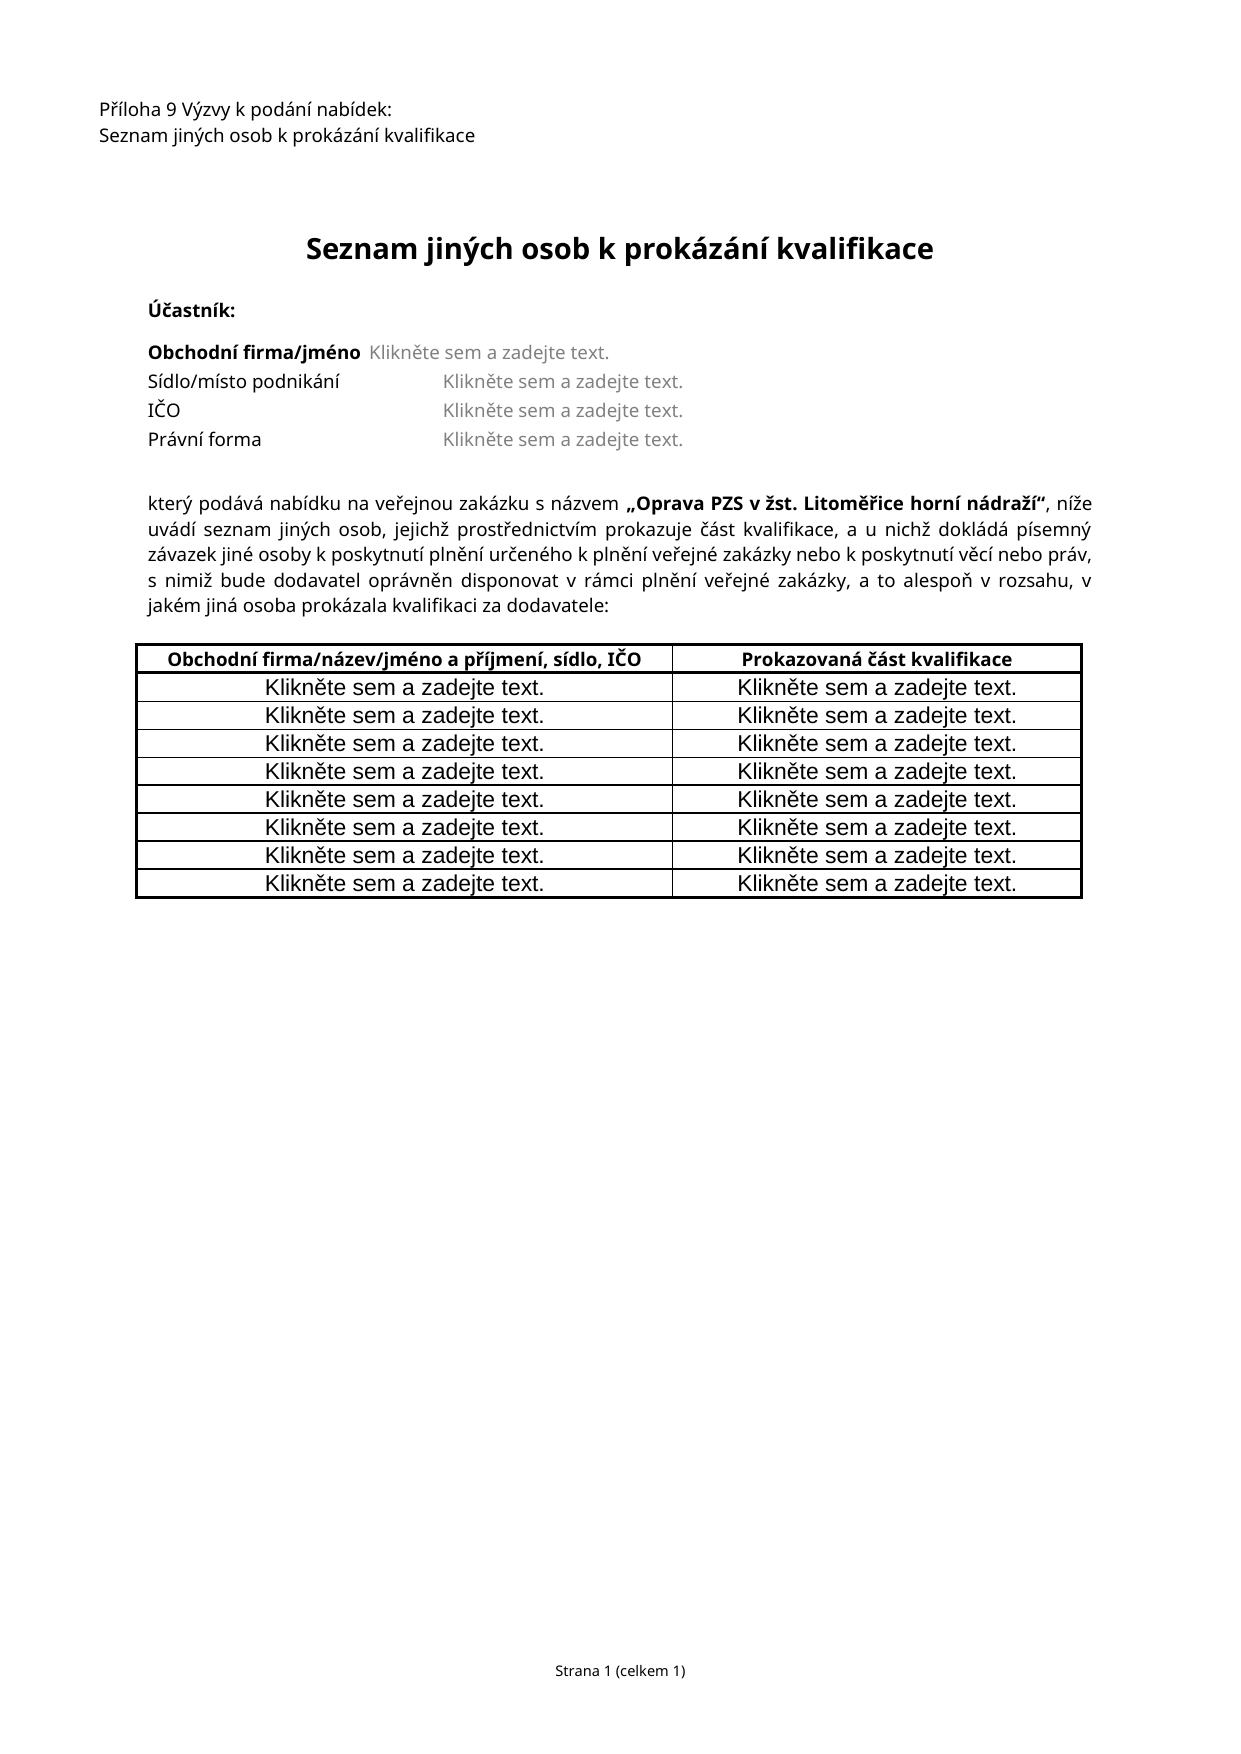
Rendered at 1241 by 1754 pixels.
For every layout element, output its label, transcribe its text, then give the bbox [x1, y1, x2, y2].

text Účastník: [148, 293, 1093, 324]
text Právní forma [148, 423, 1093, 452]
table_header Obchodní firma/název/jméno a příjmení, sídlo, IČO [138, 646, 672, 671]
text IČO [148, 394, 1093, 423]
title Seznam jiných osob k prokázání kvalifikace [148, 228, 1093, 268]
text Obchodní firma/jméno [148, 336, 1093, 365]
text Sídlo/místo podnikání [148, 365, 1093, 394]
table_header Prokazovaná část kvalifikace [673, 646, 1080, 671]
text který podává nabídku na veřejnou zakázku s názvem „Oprava PZS v žst. Litoměřice horní nádraží“, níže uvádí seznam jiných osob, jejichž prostřednictvím prokazuje část kvalifikace, a u nichž dokládá písemný závazek jiné osoby k poskytnutí plnění určeného k plnění veřejné zakázky nebo k poskytnutí věcí nebo práv, s nimiž bude dodavatel oprávněn disponovat v rámci plnění veřejné zakázky, a to alespoň v rozsahu, v jakém jiná osoba prokázala kvalifikaci za dodavatele: [148, 490, 1093, 618]
